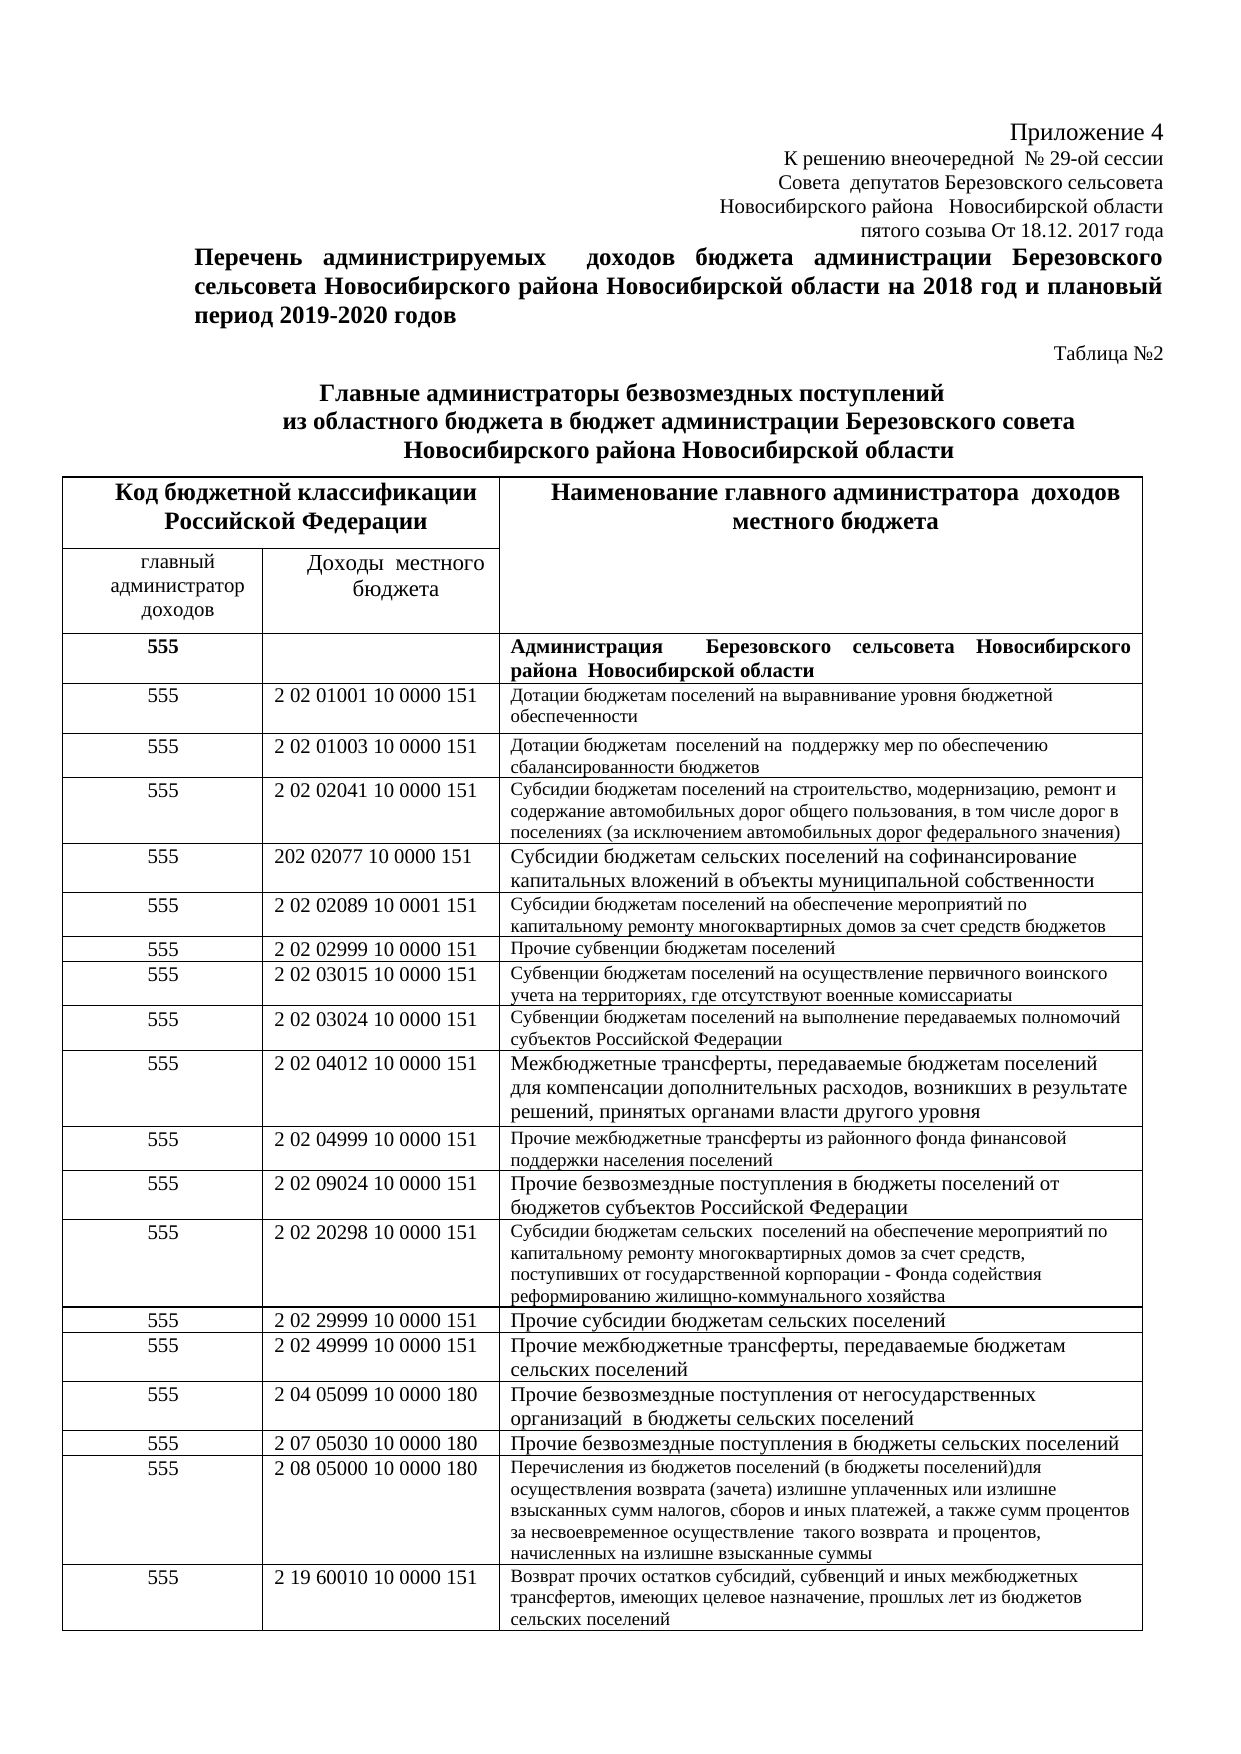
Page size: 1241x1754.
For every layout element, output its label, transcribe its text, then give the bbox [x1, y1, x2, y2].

table_cell 555 [63, 634, 262, 682]
table_cell Субсидии бюджетам поселений на обеспечение мероприятий по капитальному ремонту многоквартирных домов за счет средств бюджетов [500, 893, 1142, 936]
table_cell 2 02 02999 10 0000 151 [263, 937, 499, 961]
table_header Код бюджетной классификации Российской Федерации [63, 478, 499, 547]
table_cell 2 04 05099 10 0000 180 [263, 1382, 499, 1430]
table_cell Межбюджетные трансферты, передаваемые бюджетам поселений для компенсации дополнительных расходов, возникших в результате решений, принятых органами власти другого уровня [500, 1051, 1142, 1126]
table_cell 555 [63, 684, 262, 733]
table_cell 555 [63, 1171, 262, 1219]
table_cell Прочие межбюджетные трансферты из районного фонда финансовой поддержки населения поселений [500, 1127, 1142, 1170]
table_cell 2 02 04012 10 0000 151 [263, 1051, 499, 1126]
text К решению внеочередной № 29-ой сессии [194, 146, 1163, 170]
text Совета депутатов Березовского сельсовета [130, 170, 1163, 194]
table_cell 555 [63, 962, 262, 1005]
text Главные администраторы безвозмездных поступлений [100, 378, 1163, 406]
table_cell Администрация Березовского сельсовета Новосибирского района Новосибирской области [500, 634, 1142, 682]
table_cell 555 [63, 844, 262, 892]
table_cell Субсидии бюджетам поселений на строительство, модернизацию, ремонт и содержание автомобильных дорог общего пользования, в том числе дорог в поселениях (за исключением автомобильных дорог федерального значения) [500, 778, 1142, 843]
table_cell 2 02 02041 10 0000 151 [263, 778, 499, 843]
table_cell 2 19 60010 10 0000 151 [263, 1565, 499, 1629]
table_cell 2 07 05030 10 0000 180 [263, 1431, 499, 1455]
table_cell 555 [63, 1456, 262, 1564]
table_cell 2 08 05000 10 0000 180 [263, 1456, 499, 1564]
table_cell Доходы местного бюджета [263, 549, 499, 633]
table_cell Возврат прочих остатков субсидий, субвенций и иных межбюджетных трансфертов, имеющих целевое назначение, прошлых лет из бюджетов сельских поселений [500, 1565, 1142, 1629]
table_cell 555 [63, 778, 262, 843]
table_cell Субсидии бюджетам сельских поселений на обеспечение мероприятий по капитальному ремонту многоквартирных домов за счет средств, поступивших от государственной корпорации - Фонда содействия реформированию жилищно-коммунального хозяйства [500, 1220, 1142, 1306]
text Перечень администрируемых доходов бюджета администрации Березовского сельсовета Новосибирского района Новосибирской области на 2018 год и плановый период 2019-2020 годов [194, 242, 1163, 329]
table_cell 2 02 01001 10 0000 151 [263, 684, 499, 733]
table_cell 2 02 20298 10 0000 151 [263, 1220, 499, 1306]
table_cell 555 [63, 1006, 262, 1049]
table_cell 555 [63, 1565, 262, 1629]
table_cell Субвенции бюджетам поселений на выполнение передаваемых полномочий субъектов Российской Федерации [500, 1006, 1142, 1049]
table_cell 555 [63, 937, 262, 961]
table_cell главный администратор доходов [63, 549, 262, 633]
text Новосибирского района Новосибирской области [194, 194, 1163, 218]
text из областного бюджета в бюджет администрации Березовского совета Новосибирского района Новосибирской области [194, 406, 1163, 464]
table_cell Перечисления из бюджетов поселений (в бюджеты поселений)для осуществления возврата (зачета) излишне уплаченных или излишне взысканных сумм налогов, сборов и иных платежей, а также сумм процентов за несвоевременное осуществление такого возврата и процентов, начисленных на излишне взысканные суммы [500, 1456, 1142, 1564]
table_cell 555 [63, 1051, 262, 1126]
table_cell Субсидии бюджетам сельских поселений на софинансирование капитальных вложений в объекты муниципальной собственности [500, 844, 1142, 892]
table_cell 555 [63, 1127, 262, 1170]
table_cell 555 [63, 1382, 262, 1430]
table_cell Прочие субсидии бюджетам сельских поселений [500, 1308, 1142, 1332]
table_cell 555 [63, 893, 262, 936]
table_cell 555 [63, 1333, 262, 1381]
text пятого созыва От 18.12. 2017 года [100, 218, 1163, 242]
table_cell 202 02077 10 0000 151 [263, 844, 499, 892]
table_cell 2 02 01003 10 0000 151 [263, 734, 499, 777]
table_cell 2 02 03024 10 0000 151 [263, 1006, 499, 1049]
table_cell Прочие межбюджетные трансферты, передаваемые бюджетам сельских поселений [500, 1333, 1142, 1381]
table_cell Субвенции бюджетам поселений на осуществление первичного воинского учета на территориях, где отсутствуют военные комиссариаты [500, 962, 1142, 1005]
table_cell 2 02 49999 10 0000 151 [263, 1333, 499, 1381]
table_cell Прочие безвозмездные поступления в бюджеты сельских поселений [500, 1431, 1142, 1455]
table_cell 2 02 29999 10 0000 151 [263, 1308, 499, 1332]
table_cell 555 [63, 1308, 262, 1332]
table_cell 2 02 03015 10 0000 151 [263, 962, 499, 1005]
table_cell 2 02 02089 10 0001 151 [263, 893, 499, 936]
table_cell [263, 634, 499, 682]
table_cell Дотации бюджетам поселений на выравнивание уровня бюджетной обеспеченности [500, 684, 1142, 733]
table_cell 555 [63, 1431, 262, 1455]
text Таблица №2 [194, 341, 1163, 365]
table_cell 555 [63, 734, 262, 777]
table_cell Дотации бюджетам поселений на поддержку мер по обеспечению сбалансированности бюджетов [500, 734, 1142, 777]
table_cell Прочие безвозмездные поступления от негосударственных организаций в бюджеты сельских поселений [500, 1382, 1142, 1430]
table_cell 555 [63, 1220, 262, 1306]
text Приложение 4 [100, 117, 1163, 146]
table_cell 2 02 04999 10 0000 151 [263, 1127, 499, 1170]
table_cell 2 02 09024 10 0000 151 [263, 1171, 499, 1219]
table_cell Прочие безвозмездные поступления в бюджеты поселений от бюджетов субъектов Российской Федерации [500, 1171, 1142, 1219]
table_cell Прочие субвенции бюджетам поселений [500, 937, 1142, 961]
table_header Наименование главного администратора доходов местного бюджета [500, 478, 1142, 633]
